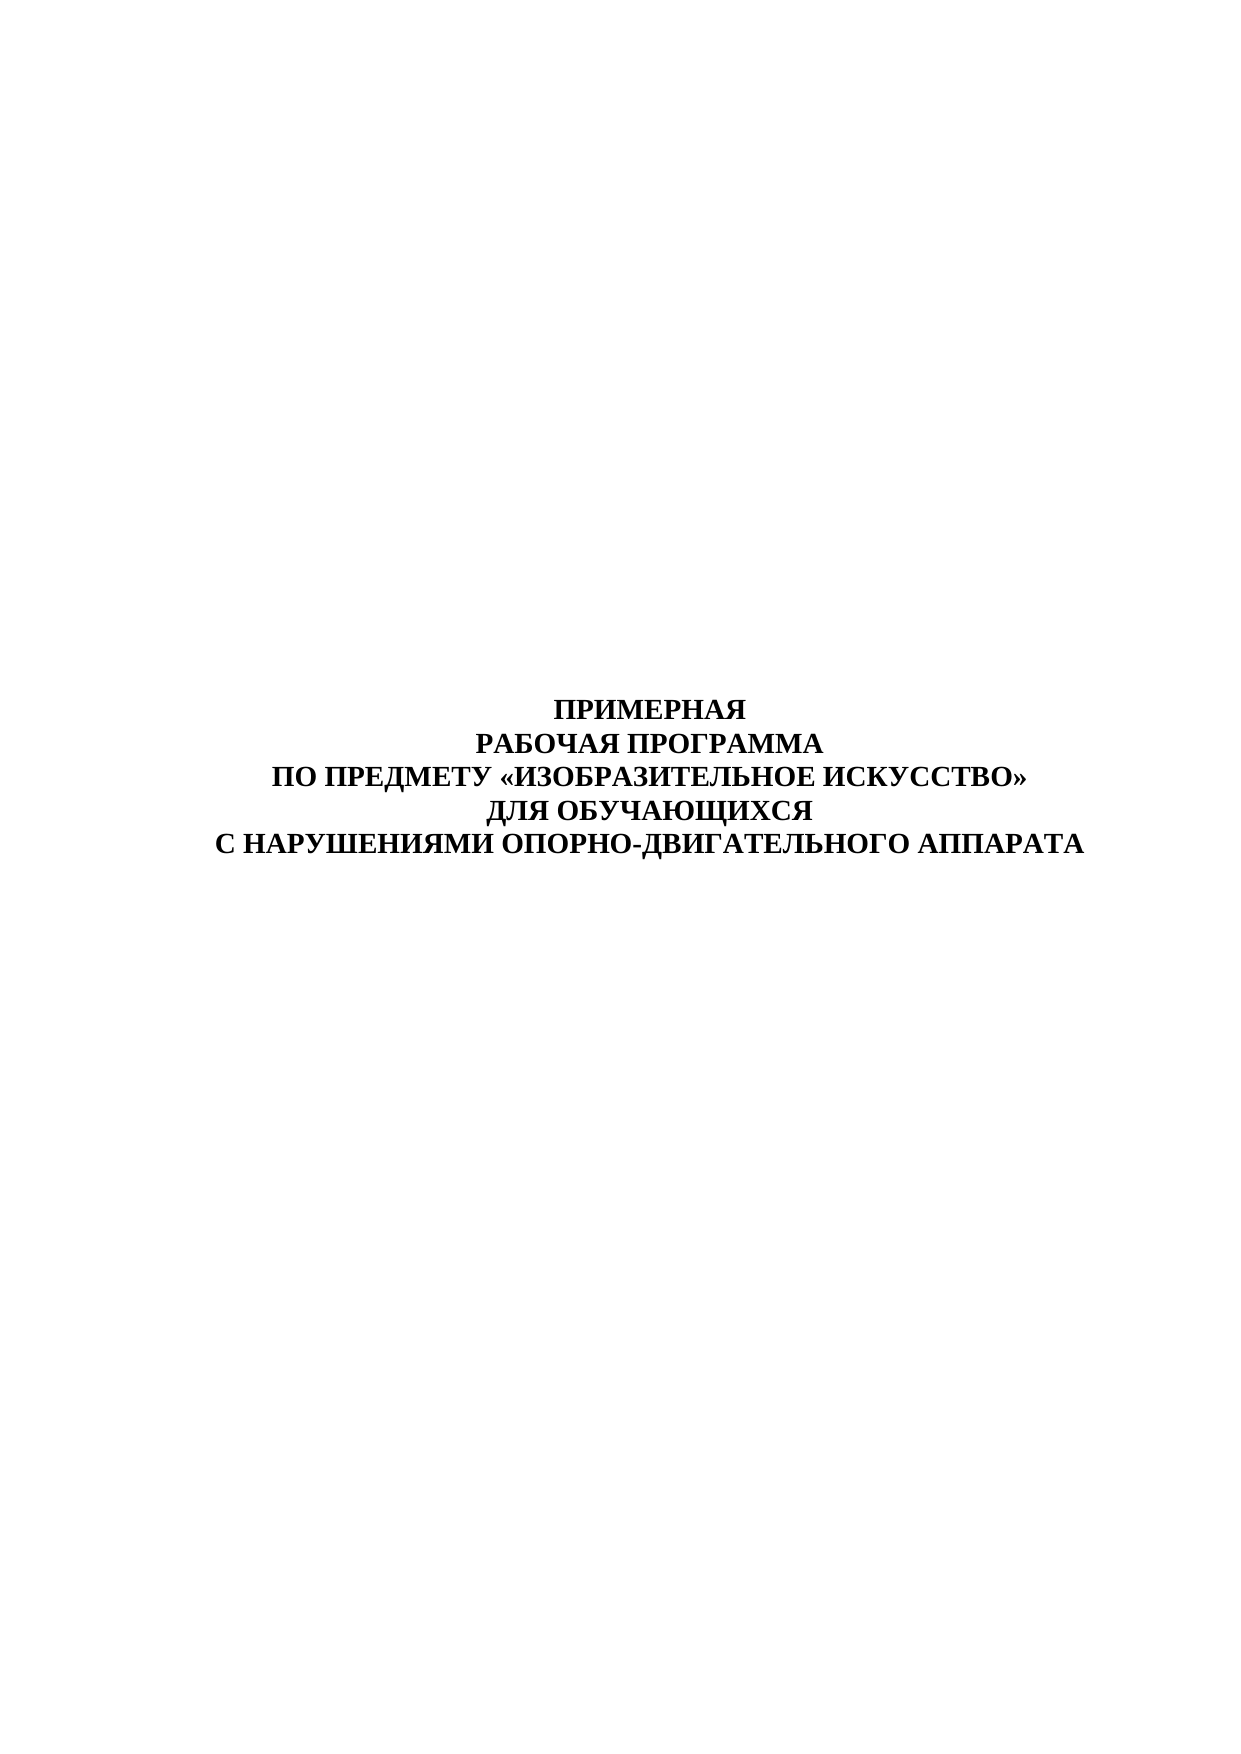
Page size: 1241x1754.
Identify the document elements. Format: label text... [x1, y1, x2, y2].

text ПО ПРЕДМЕТУ «ИЗОБРАЗИТЕЛЬНОЕ ИСКУССТВО» [148, 759, 1152, 793]
text ДЛЯ ОБУЧАЮЩИХСЯ [148, 793, 1152, 827]
text С НАРУШЕНИЯМИ ОПОРНО-ДВИГАТЕЛЬНОГО АППАРАТА [148, 827, 1152, 860]
text РАБОЧАЯ ПРОГРАММА [148, 726, 1152, 759]
text ПРИМЕРНАЯ [148, 692, 1152, 726]
